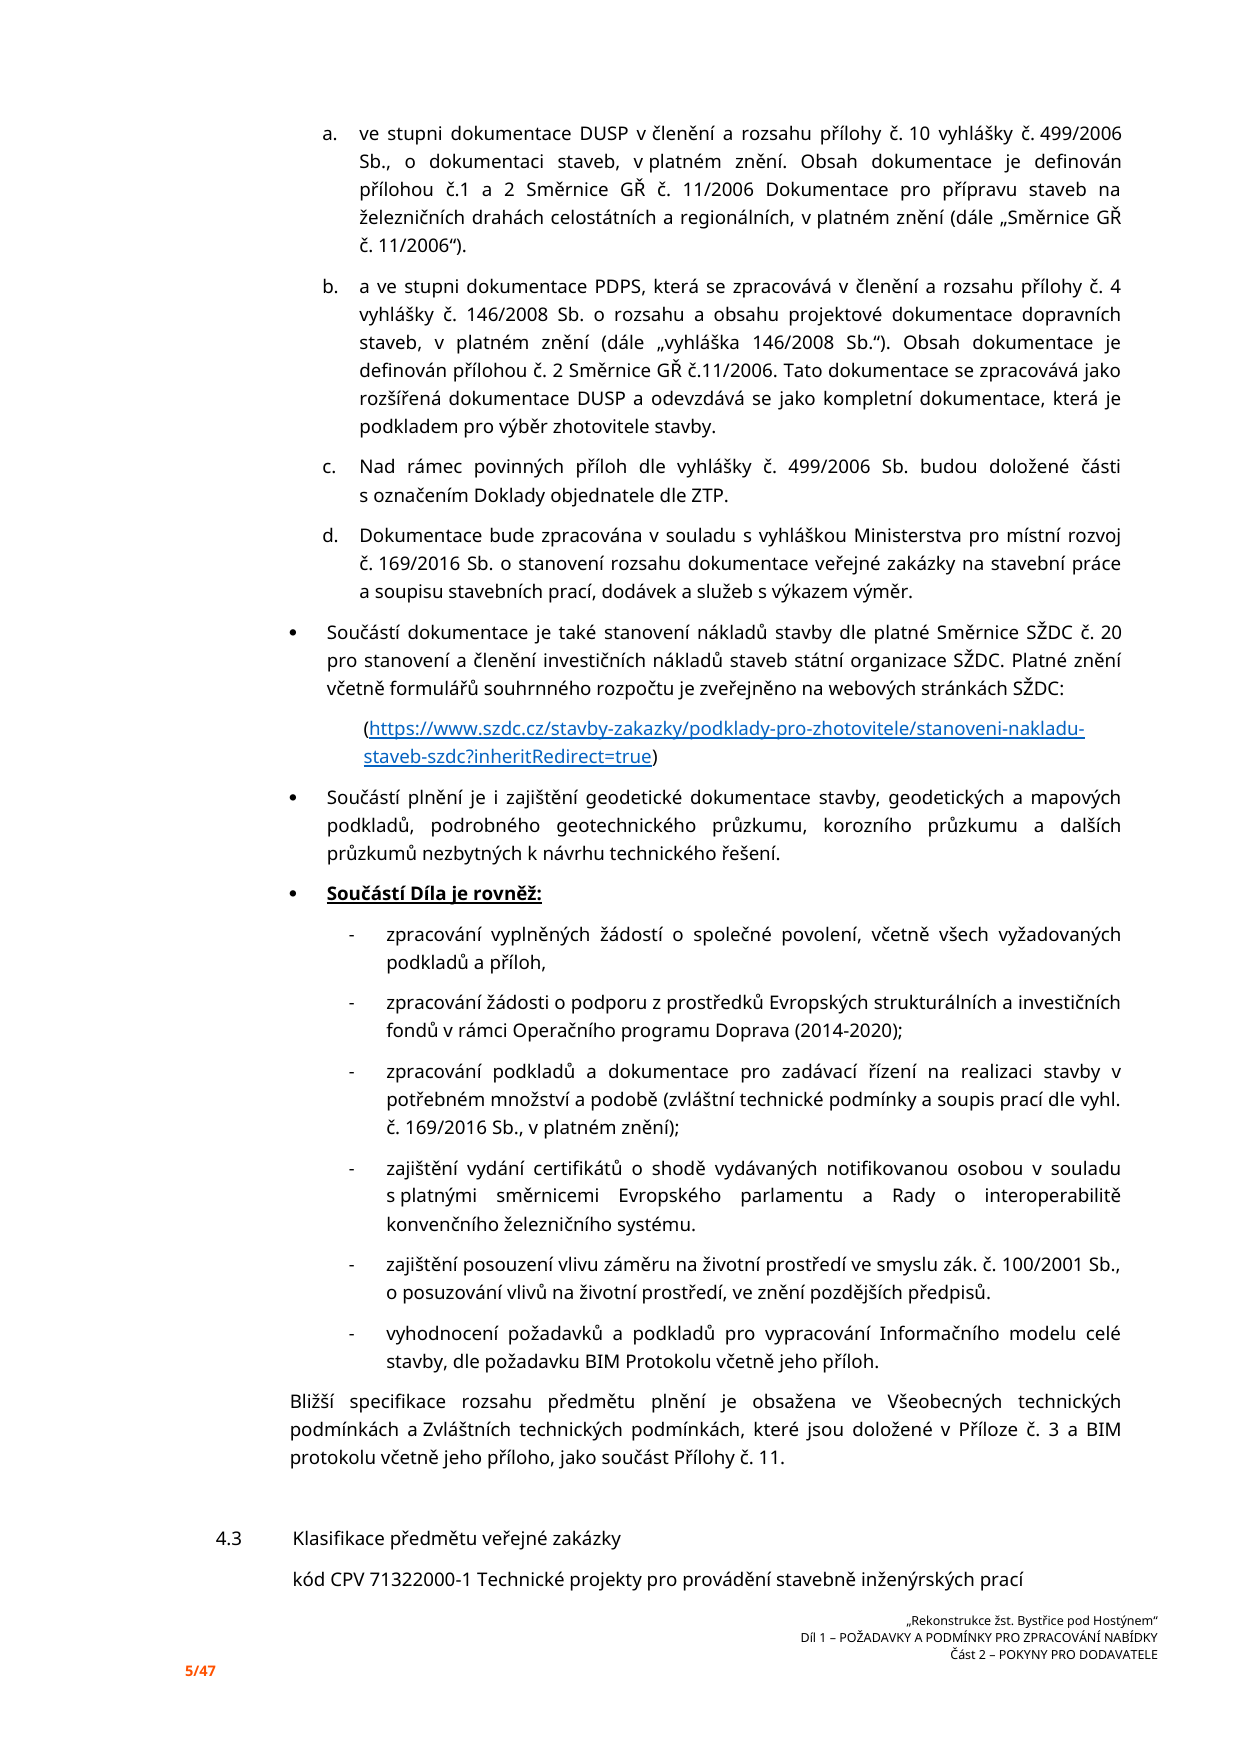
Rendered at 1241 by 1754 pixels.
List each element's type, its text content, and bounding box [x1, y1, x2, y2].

list a ve stupni dokumentace PDPS, která se zpracovává v členění a rozsahu přílohy č. 4 vyhlášky č. 146/2008 Sb. o rozsahu a obsahu projektové dokumentace dopravních staveb, v platném znění (dále „vyhláška 146/2008 Sb.“). Obsah dokumentace je definován přílohou č. 2 Směrnice GŘ č.11/2006. Tato dokumentace se zpracovává jako rozšířená dokumentace DUSP a odevzdává se jako kompletní dokumentace, která je podkladem pro výběr zhotovitele stavby. [322, 273, 1122, 439]
list Součástí Díla je rovněž: [289, 881, 1122, 906]
list zpracování podkladů a dokumentace pro zadávací řízení na realizaci stavby v potřebném množství a podobě (zvláštní technické podmínky a soupis prací dle vyhl. č. 169/2016 Sb., v platném znění); [348, 1058, 1122, 1140]
list ve stupni dokumentace DUSP v členění a rozsahu přílohy č. 10 vyhlášky č. 499/2006 Sb., o dokumentaci staveb, v platném znění. Obsah dokumentace je definován přílohou č.1 a 2 Směrnice GŘ č. 11/2006 Dokumentace pro přípravu staveb na železničních drahách celostátních a regionálních, v platném znění (dále „Směrnice GŘ č. 11/2006“). [322, 121, 1122, 258]
list Dokumentace bude zpracována v souladu s vyhláškou Ministerstva pro místní rozvoj č. 169/2016 Sb. o stanovení rozsahu dokumentace veřejné zakázky na stavební práce a soupisu stavebních prací, dodávek a služeb s výkazem výměr. [322, 522, 1122, 604]
list zajištění posouzení vlivu záměru na životní prostředí ve smyslu zák. č. 100/2001 Sb., o posuzování vlivů na životní prostředí, ve znění pozdějších předpisů. [348, 1251, 1122, 1305]
list vyhodnocení požadavků a podkladů pro vypracování Informačního modelu celé stavby, dle požadavku BIM Protokolu včetně jeho příloh. [348, 1320, 1122, 1373]
list Nad rámec povinných příloh dle vyhlášky č. 499/2006 Sb. budou doložené části s označením Doklady objednatele dle ZTP. [322, 454, 1122, 507]
list Bližší specifikace rozsahu předmětu plnění je obsažena ve Všeobecných technických podmínkách a Zvláštních technických podmínkách, které jsou doložené v Příloze č. 3 a BIM protokolu včetně jeho příloho, jako součást Přílohy č. 11. [289, 1388, 1122, 1470]
list (https://www.szdc.cz/stavby-zakazky/podklady-pro-zhotovitele/stanoveni-nakladu-staveb-szdc?inheritRedirect=true) [363, 716, 1122, 769]
list zpracování žádosti o podporu z prostředků Evropských strukturálních a investičních fondů v rámci Operačního programu Doprava (2014-2020); [348, 990, 1122, 1043]
list zpracování vyplněných žádostí o společné povolení, včetně všech vyžadovaných podkladů a příloh, [348, 921, 1122, 975]
list kód CPV 71322000-1 Technické projekty pro provádění stavebně inženýrských prací [292, 1566, 1122, 1592]
list Součástí dokumentace je také stanovení nákladů stavby dle platné Směrnice SŽDC č. 20 pro stanovení a členění investičních nákladů staveb státní organizace SŽDC. Platné znění včetně formulářů souhrnného rozpočtu je zveřejněno na webových stránkách SŽDC: [289, 619, 1122, 701]
list Součástí plnění je i zajištění geodetické dokumentace stavby, geodetických a mapových podkladů, podrobného geotechnického průzkumu, korozního průzkumu a dalších průzkumů nezbytných k návrhu technického řešení. [289, 784, 1122, 866]
text Klasifikace předmětu veřejné zakázky [216, 1526, 1122, 1551]
list zajištění vydání certifikátů o shodě vydávaných notifikovanou osobou v souladu s platnými směrnicemi Evropského parlamentu a Rady o interoperabilitě konvenčního železničního systému. [348, 1155, 1122, 1236]
